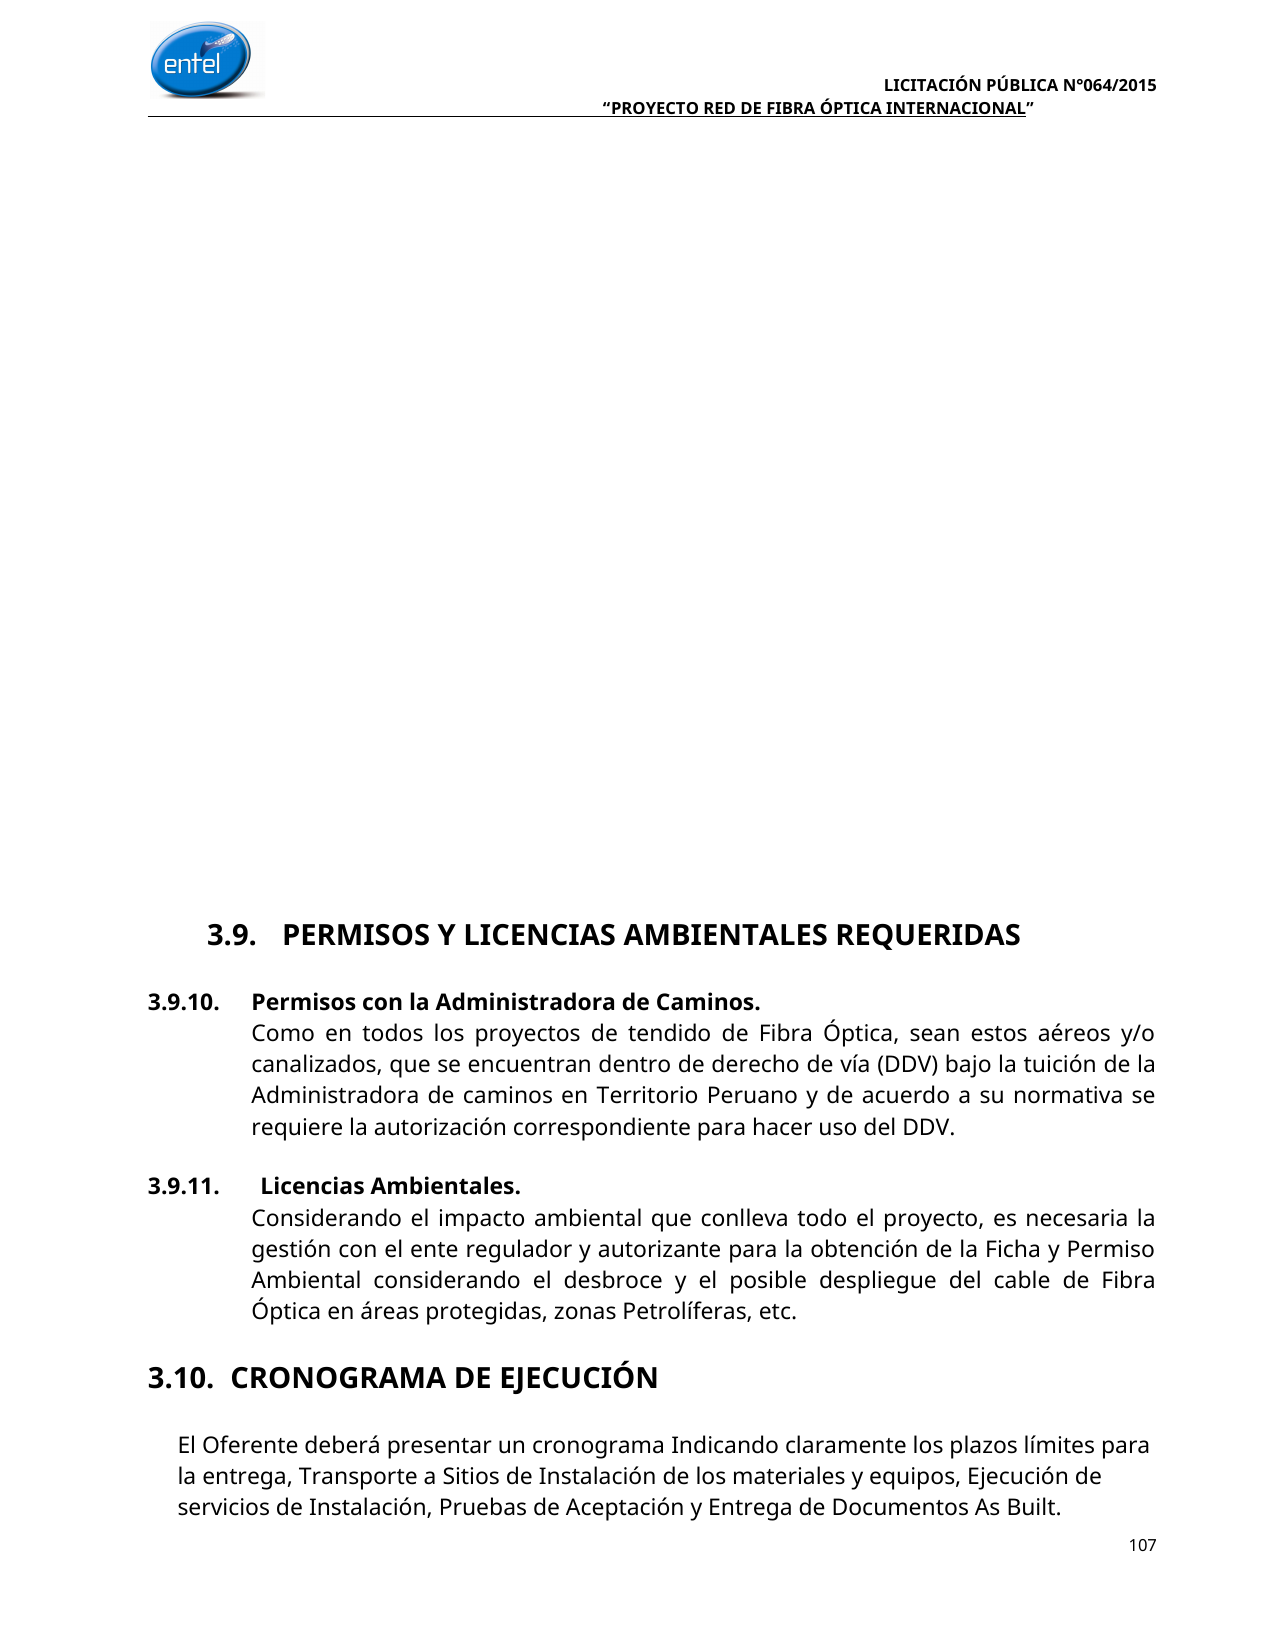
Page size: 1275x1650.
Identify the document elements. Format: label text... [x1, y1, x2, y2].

text Como en todos los proyectos de tendido de Fibra Óptica, sean estos aéreos y/o canalizados, que se encuentran dentro de derecho de vía (DDV) bajo la tuición de la Administradora de caminos en Territorio Peruano y de acuerdo a su normativa se requiere la autorización correspondiente para hacer uso del DDV. [251, 1017, 1157, 1142]
picture [150, 21, 266, 99]
list PERMISOS Y LICENCIAS AMBIENTALES REQUERIDAS [207, 915, 1157, 954]
list Permisos con la Administradora de Caminos. [148, 986, 1157, 1017]
list El Oferente deberá presentar un cronograma Indicando claramente los plazos límites para la entrega, Transporte a Sitios de Instalación de los materiales y equipos, Ejecución de servicios de Instalación, Pruebas de Aceptación y Entrega de Documentos As Built. [177, 1429, 1157, 1522]
list Licencias Ambientales. [148, 1170, 1157, 1201]
list CRONOGRAMA DE EJECUCIÓN [148, 1358, 1157, 1397]
text Considerando el impacto ambiental que conlleva todo el proyecto, es necesaria la gestión con el ente regulador y autorizante para la obtención de la Ficha y Permiso Ambiental considerando el desbroce y el posible despliegue del cable de Fibra Óptica en áreas protegidas, zonas Petrolíferas, etc. [251, 1201, 1157, 1326]
